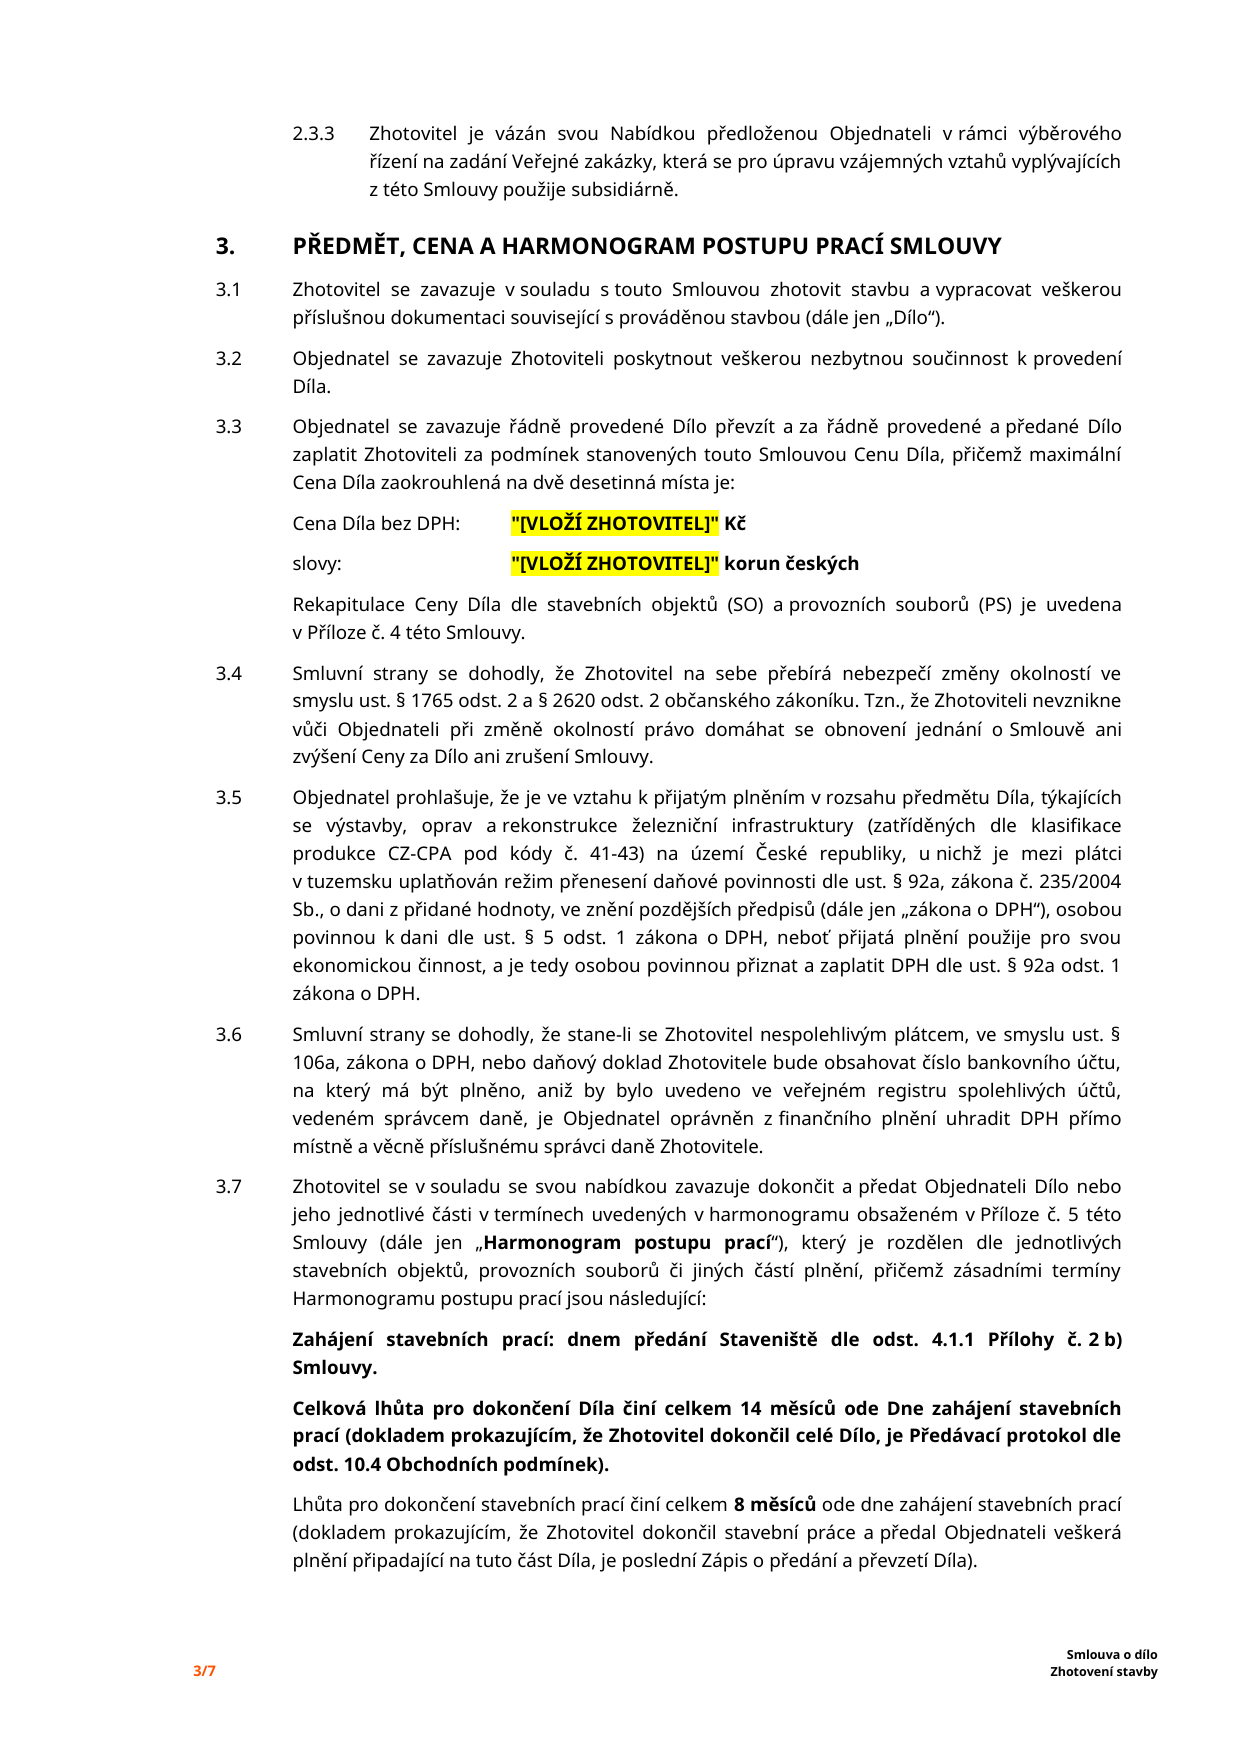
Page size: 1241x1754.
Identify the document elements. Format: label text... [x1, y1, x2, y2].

text Objednatel se zavazuje řádně provedené Dílo převzít a za řádně provedené a předané Dílo zaplatit Zhotoviteli za podmínek stanovených touto Smlouvou Cenu Díla, přičemž maximální Cena Díla zaokrouhlená na dvě desetinná místa je: [216, 414, 1122, 495]
text PŘEDMĚT, CENA A HARMONOGRAM POSTUPU PRACÍ SMLOUVY [216, 230, 1122, 261]
text Smluvní strany se dohodly, že stane-li se Zhotovitel nespolehlivým plátcem, ve smyslu ust. § 106a, zákona o DPH, nebo daňový doklad Zhotovitele bude obsahovat číslo bankovního účtu, na který má být plněno, aniž by bylo uvedeno ve veřejném registru spolehlivých účtů, vedeném správcem daně, je Objednatel oprávněn z finančního plnění uhradit DPH přímo místně a věcně příslušnému správci daně Zhotovitele. [216, 1021, 1122, 1159]
text Cena Díla bez DPH: "[VLOŽÍ ZHOTOVITEL]" Kč [719, 510, 1122, 536]
text Celková lhůta pro dokončení Díla činí celkem 14 měsíců ode Dne zahájení stavebních prací (dokladem prokazujícím, že Zhotovitel dokončil celé Dílo, je Předávací protokol dle odst. 10.4 Obchodních podmínek). [292, 1395, 1122, 1476]
text Zhotovitel se zavazuje v souladu s touto Smlouvou zhotovit stavbu a vypracovat veškerou příslušnou dokumentaci související s prováděnou stavbou (dále jen „Dílo“). [216, 277, 1122, 330]
text Cena Díla bez DPH: "[VLOŽÍ ZHOTOVITEL]" Kč [292, 510, 511, 536]
text Objednatel se zavazuje Zhotoviteli poskytnout veškerou nezbytnou součinnost k provedení Díla. [216, 345, 1122, 399]
text Lhůta pro dokončení stavebních prací činí celkem 8 měsíců ode dne zahájení stavebních prací (dokladem prokazujícím, že Zhotovitel dokončil stavební práce a předal Objednateli veškerá plnění připadající na tuto část Díla, je poslední Zápis o předání a převzetí Díla). [292, 1491, 1122, 1573]
text Objednatel prohlašuje, že je ve vztahu k přijatým plněním v rozsahu předmětu Díla, týkajících se výstavby, oprav a rekonstrukce železniční infrastruktury (zatříděných dle klasifikace produkce CZ-CPA pod kódy č. 41-43) na území České republiky, u nichž je mezi plátci v tuzemsku uplatňován režim přenesení daňové povinnosti dle ust. § 92a, zákona č. 235/2004 Sb., o dani z přidané hodnoty, ve znění pozdějších předpisů (dále jen „zákona o DPH“), osobou povinnou k dani dle ust. § 5 odst. 1 zákona o DPH, neboť přijatá plnění použije pro svou ekonomickou činnost, a je tedy osobou povinnou přiznat a zaplatit DPH dle ust. § 92a odst. 1 zákona o DPH. [216, 784, 1122, 1006]
text slovy: "[VLOŽÍ ZHOTOVITEL]" korun českých [719, 551, 1122, 576]
text Zhotovitel se v souladu se svou nabídkou zavazuje dokončit a předat Objednateli Dílo nebo jeho jednotlivé části v termínech uvedených v harmonogramu obsaženém v Příloze č. 5 této Smlouvy (dále jen „Harmonogram postupu prací“), který je rozdělen dle jednotlivých stavebních objektů, provozních souborů či jiných částí plnění, přičemž zásadními termíny Harmonogramu postupu prací jsou následující: [216, 1174, 1122, 1311]
text Zahájení stavebních prací: dnem předání Staveniště dle odst. 4.1.1 Přílohy č. 2 b) Smlouvy. [292, 1326, 1122, 1380]
text slovy: "[VLOŽÍ ZHOTOVITEL]" korun českých [292, 551, 511, 576]
text Zhotovitel je vázán svou Nabídkou předloženou Objednateli v rámci výběrového řízení na zadání Veřejné zakázky, která se pro úpravu vzájemných vztahů vyplývajících z této Smlouvy použije subsidiárně. [292, 121, 1122, 202]
text Smluvní strany se dohodly, že Zhotovitel na sebe přebírá nebezpečí změny okolností ve smyslu ust. § 1765 odst. 2 a § 2620 odst. 2 občanského zákoníku. Tzn., že Zhotoviteli nevznikne vůči Objednateli při změně okolností právo domáhat se obnovení jednání o Smlouvě ani zvýšení Ceny za Dílo ani zrušení Smlouvy. [216, 660, 1122, 769]
text Rekapitulace Ceny Díla dle stavebních objektů (SO) a provozních souborů (PS) je uvedena v Příloze č. 4 této Smlouvy. [292, 591, 1122, 645]
